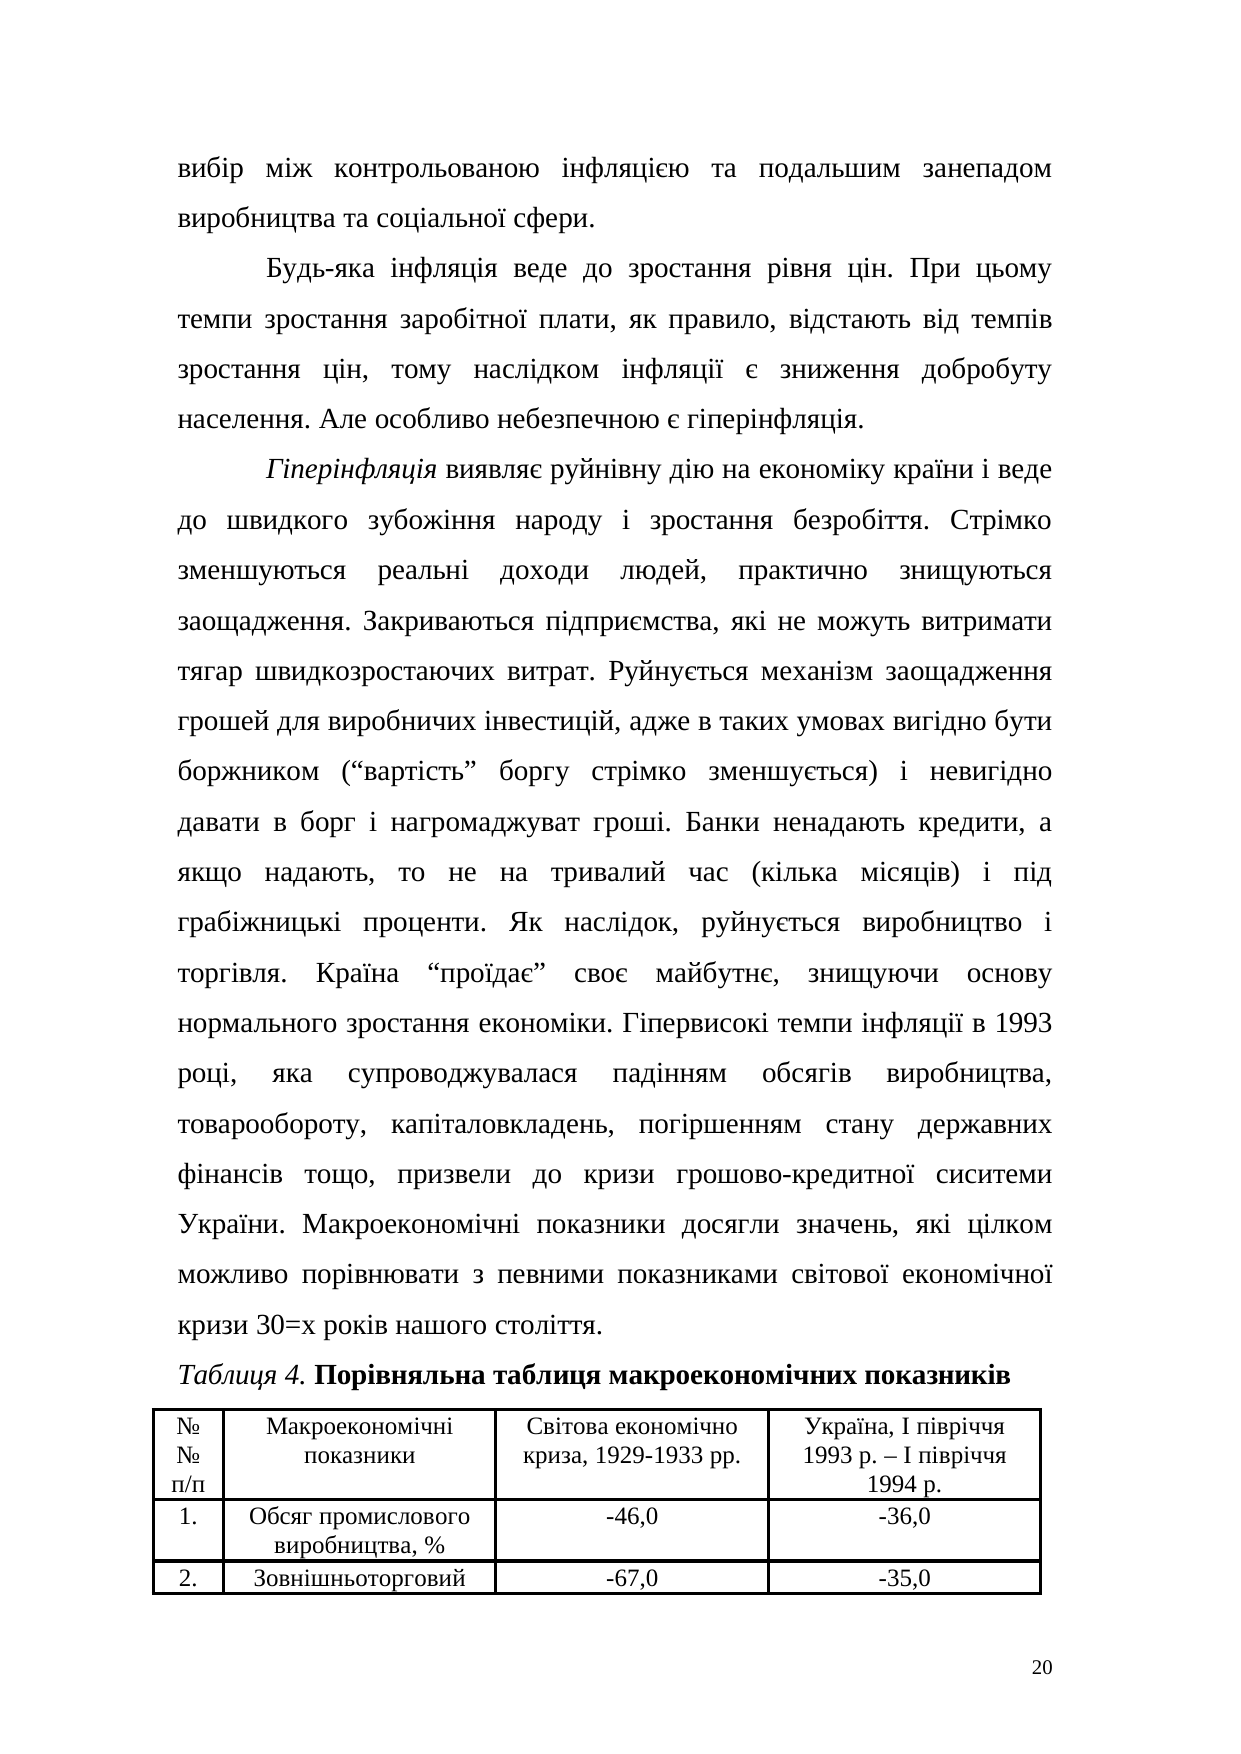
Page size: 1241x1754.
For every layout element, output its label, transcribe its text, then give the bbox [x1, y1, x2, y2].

table_cell -46,0 [497, 1501, 767, 1559]
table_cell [225, 1563, 494, 1592]
text Таблиця 4. Порівняльна таблиця макроекономічних показників [177, 1357, 1053, 1391]
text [177, 150, 1053, 234]
text Гіперінфляція виявляє руйнівну дію на економіку країни і веде до швидкого зубожіння народу і зростання безробіття. Стрімко зменшуються реальні доходи людей, практично знищуються заощадження. Закриваються підприємства, які не можуть витримати тягар швидкозростаючих витрат. Руйнується механізм заощадження грошей для виробничих інвестицій, адже в таких умовах вигідно бути боржником (“вартість” боргу стрімко зменшується) і невигідно давати в борг і нагромаджуват гроші. Банки ненадають кредити, а якщо надають, то не на тривалий час (кілька місяців) і під грабіжницькі проценти. Як наслідок, руйнується виробництво і торгівля. Країна “проїдає” своє майбутнє, знищуючи основу нормального зростання економіки. Гіпервисокі темпи інфляції в 1993 році, яка супроводжувалася падінням обсягів виробництва, товарообороту, капіталовкладень, погіршенням стану державних фінансів тощо, призвели до кризи грошово-кредитної сиситеми України. Макроекономічні показники досягли значень, які цілком можливо порівнювати з певними показниками світової економічної кризи 30=х років нашого століття. [177, 452, 1053, 1341]
text Будь-яка інфляція веде до зростання рівня цін. При цьому темпи зростання заробітної плати, як правило, відстають від темпів зростання цін, тому наслідком інфляції є зниження добробуту населення. Але особливо небезпечною є гіперінфляція. [177, 251, 1053, 435]
table_header Україна, І півріччя 1993 р. – І півріччя 1994 р. [770, 1411, 1039, 1498]
table_header Макроекономічні показники [225, 1411, 494, 1498]
table_header Світова економічно криза, 1929-1933 рр. [497, 1411, 767, 1498]
table_cell -35,0 [770, 1563, 1039, 1592]
table_cell -67,0 [497, 1563, 767, 1592]
table_cell 1. [155, 1501, 222, 1559]
table_header №№ п/п [155, 1411, 222, 1498]
table_cell -36,0 [770, 1501, 1039, 1559]
table_cell Обсяг промислового виробництва, % [225, 1501, 494, 1559]
table_cell 2. [155, 1563, 222, 1592]
